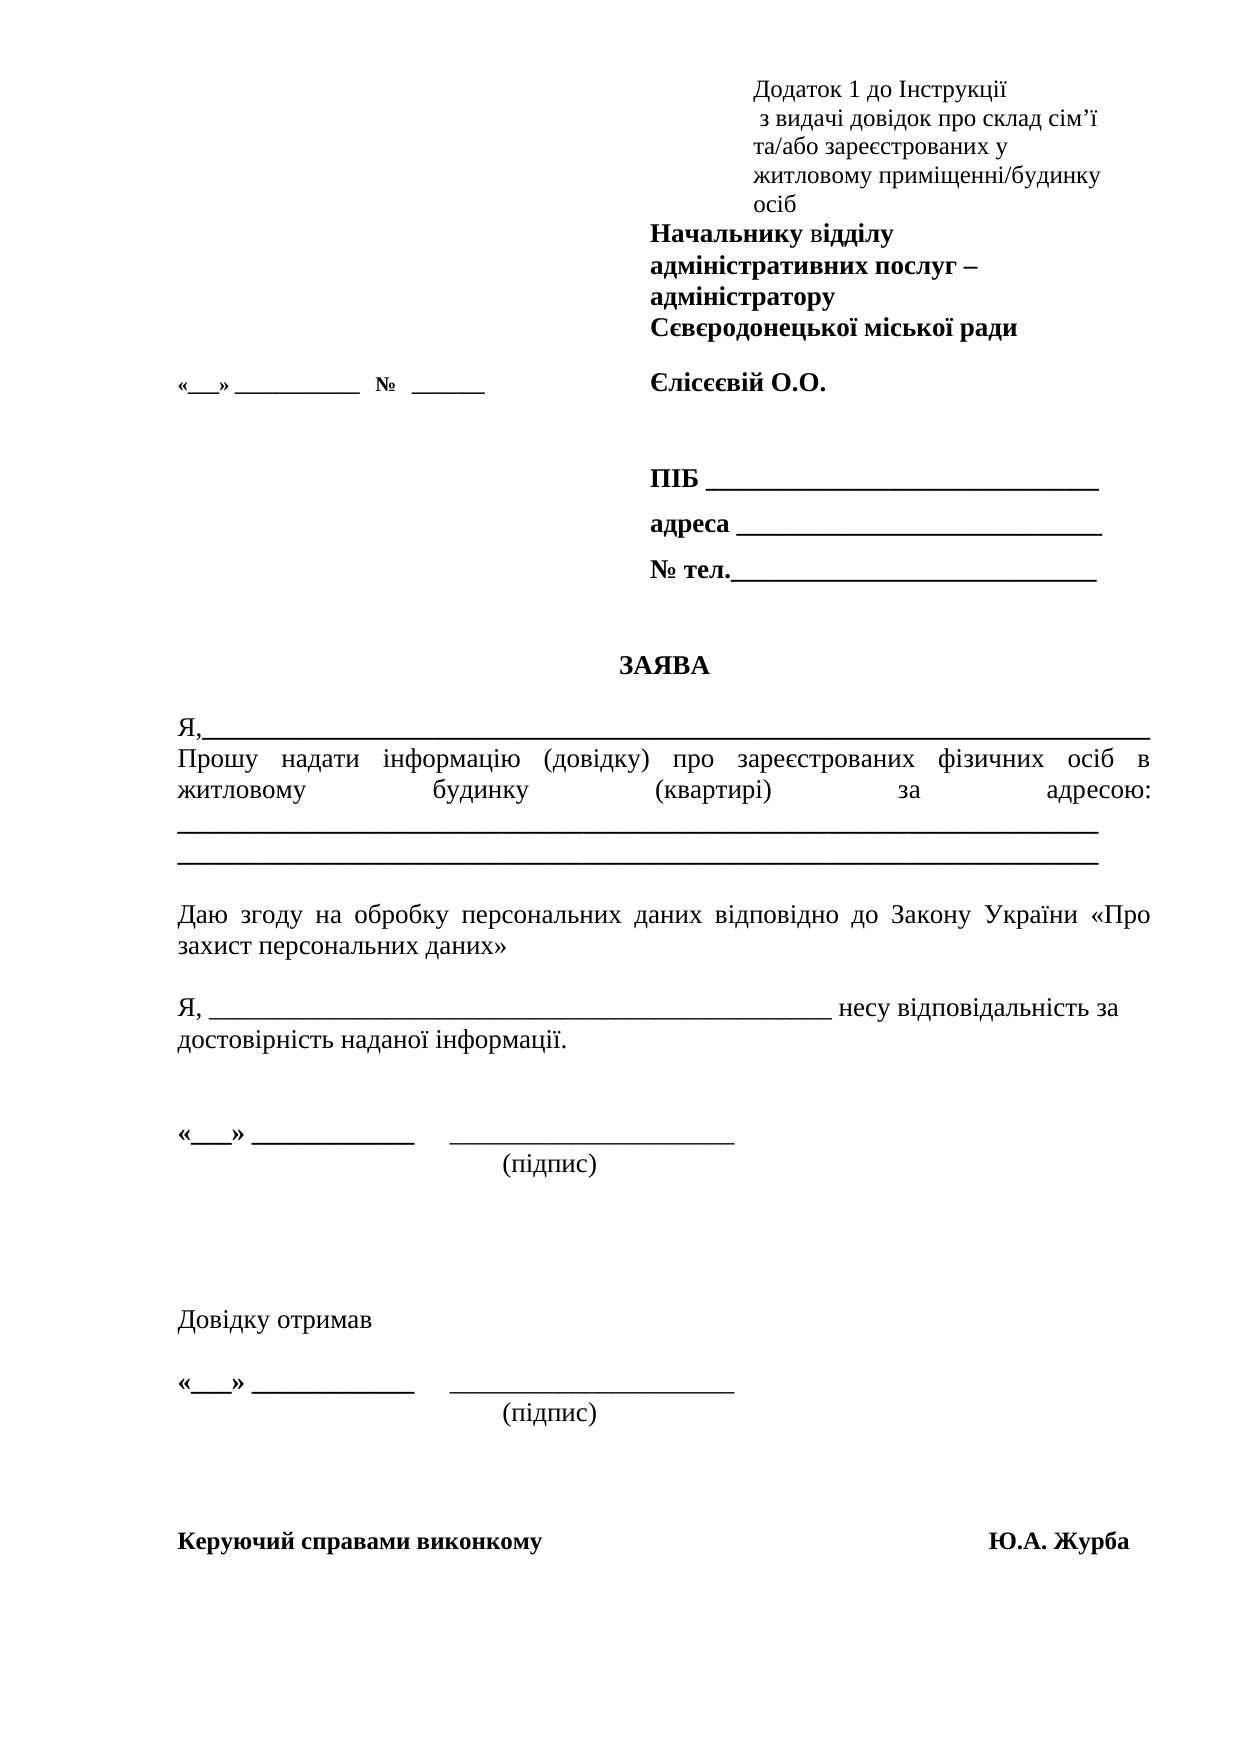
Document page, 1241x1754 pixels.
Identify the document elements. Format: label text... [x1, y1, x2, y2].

text ПІБ _____________________________ [650, 462, 1152, 493]
text житловому приміщенні/будинку [177, 160, 1152, 189]
text адміністративних послуг – [177, 249, 1152, 280]
text Я, ______________________________________________ несу відповідальність за достовірність наданої інформації. [177, 992, 1152, 1054]
text ЗАЯВА [177, 649, 1152, 680]
text Я,______________________________________________________________________ [177, 711, 1152, 742]
text та/або зареєстрованих у [177, 131, 1152, 160]
text «___» ____________ _____________________ [177, 1116, 1152, 1147]
text Керуючий справами виконкому Ю.А. Журба [177, 1526, 1152, 1554]
text Довідку отримав [177, 1303, 1152, 1334]
text № тел.___________________________ [650, 553, 1152, 584]
text Додаток 1 до Інструкції [177, 74, 1152, 103]
text з видачі довідок про склад сім’ї [177, 103, 1152, 131]
text Сєвєродонецької міської ради [177, 311, 1152, 342]
text адміністратору [177, 280, 1152, 311]
text (підпис) [177, 1147, 1152, 1178]
text Прошу надати інформацію (довідку) про зареєстрованих фізичних осіб в житловому будинку (квартирі) за адресою: ____________________________________________________________________ [177, 742, 1152, 836]
text осіб [177, 189, 1152, 218]
text (підпис) [177, 1396, 1152, 1428]
text Начальнику відділу [177, 218, 1152, 249]
text Даю згоду на обробку персональних даних відповідно до Закону України «Про захист персональних даних» [177, 898, 1152, 960]
text ____________________________________________________________________ [177, 836, 1152, 867]
text «___» ____________ № _______ Єлісєєвій О.О. [177, 366, 1152, 397]
text «___» ____________ _____________________ [177, 1365, 1152, 1396]
text адреса ___________________________ [650, 508, 1152, 539]
